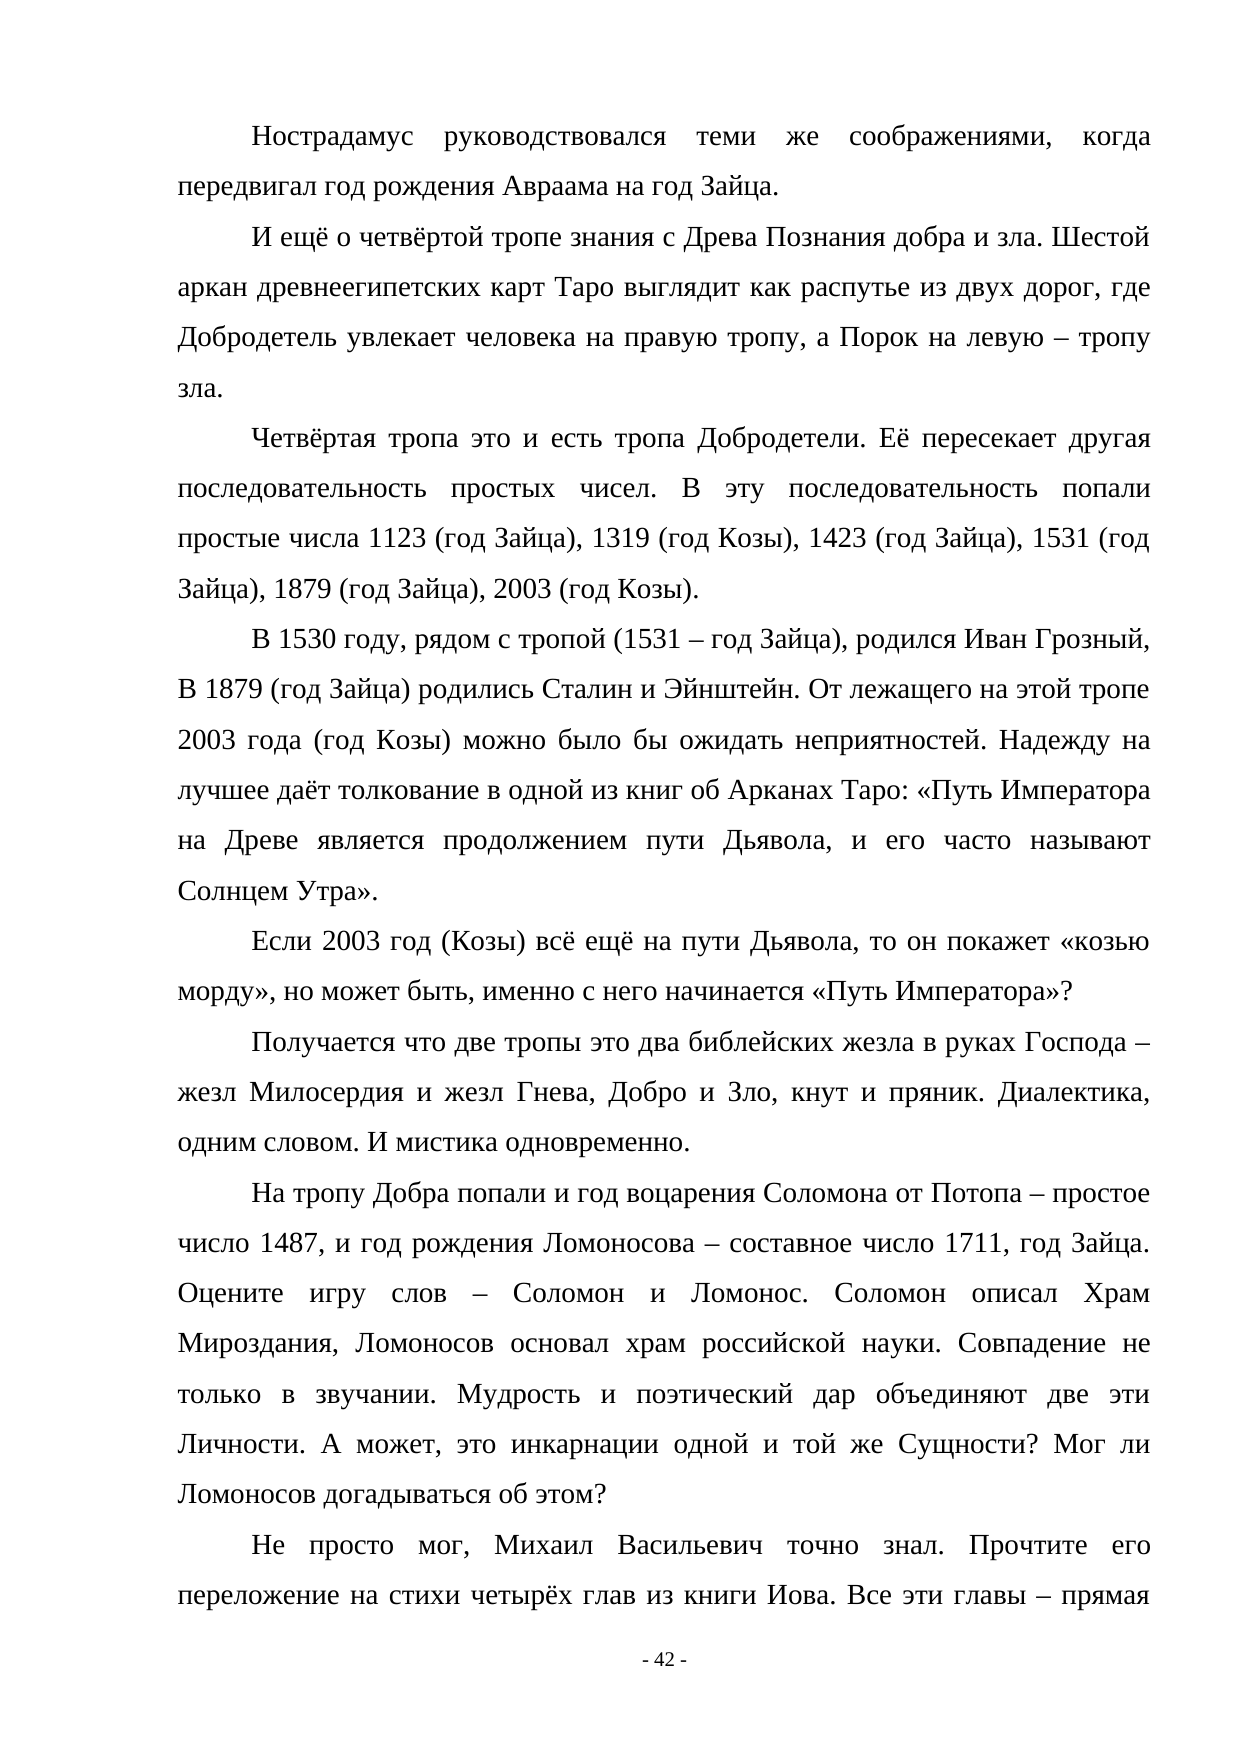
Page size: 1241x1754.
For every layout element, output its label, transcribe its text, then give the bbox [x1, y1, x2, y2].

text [177, 1527, 1152, 1611]
text На тропу Добра попали и год воцарения Соломона от Потопа – простое число 1487, и год рождения Ломоносова – составное число 1711, год Зайца. Оцените игру слов – Соломон и Ломонос. Соломон описал Храм Мироздания, Ломоносов основал храм российской науки. Совпадение не только в звучании. Мудрость и поэтический дар объединяют две эти Личности. А может, это инкарнации одной и той же Сущности? Мог ли Ломоносов догадываться об этом? [177, 1175, 1152, 1510]
text Если 2003 год (Козы) всё ещё на пути Дьявола, то он покажет «козью морду», но может быть, именно с него начинается «Путь Императора»? [177, 923, 1152, 1007]
text Нострадамус руководствовался теми же соображениями, когда передвигал год рождения Авраама на год Зайца. [177, 118, 1152, 202]
text В 1530 году, рядом с тропой (1531 – год Зайца), родился Иван Грозный, В 1879 (год Зайца) родились Сталин и Эйнштейн. От лежащего на этой тропе 2003 года (год Козы) можно было бы ожидать неприятностей. Надежду на лучшее даёт толкование в одной из книг об Арканах Таро: «Путь Императора на Древе является продолжением пути Дьявола, и его часто называют Солнцем Утра». [177, 621, 1152, 906]
text И ещё о четвёртой тропе знания с Древа Познания добра и зла. Шестой аркан древнеегипетских карт Таро выглядит как распутье из двух дорог, где Добродетель увлекает человека на правую тропу, а Порок на левую – тропу зла. [177, 219, 1152, 403]
text Получается что две тропы это два библейских жезла в руках Господа – жезл Милосердия и жезл Гнева, Добро и Зло, кнут и пряник. Диалектика, одним словом. И мистика одновременно. [177, 1024, 1152, 1158]
text Четвёртая тропа это и есть тропа Добродетели. Её пересекает другая последовательность простых чисел. В эту последовательность попали простые числа 1123 (год Зайца), 1319 (год Козы), 1423 (год Зайца), 1531 (год Зайца), 1879 (год Зайца), 2003 (год Козы). [177, 420, 1152, 604]
